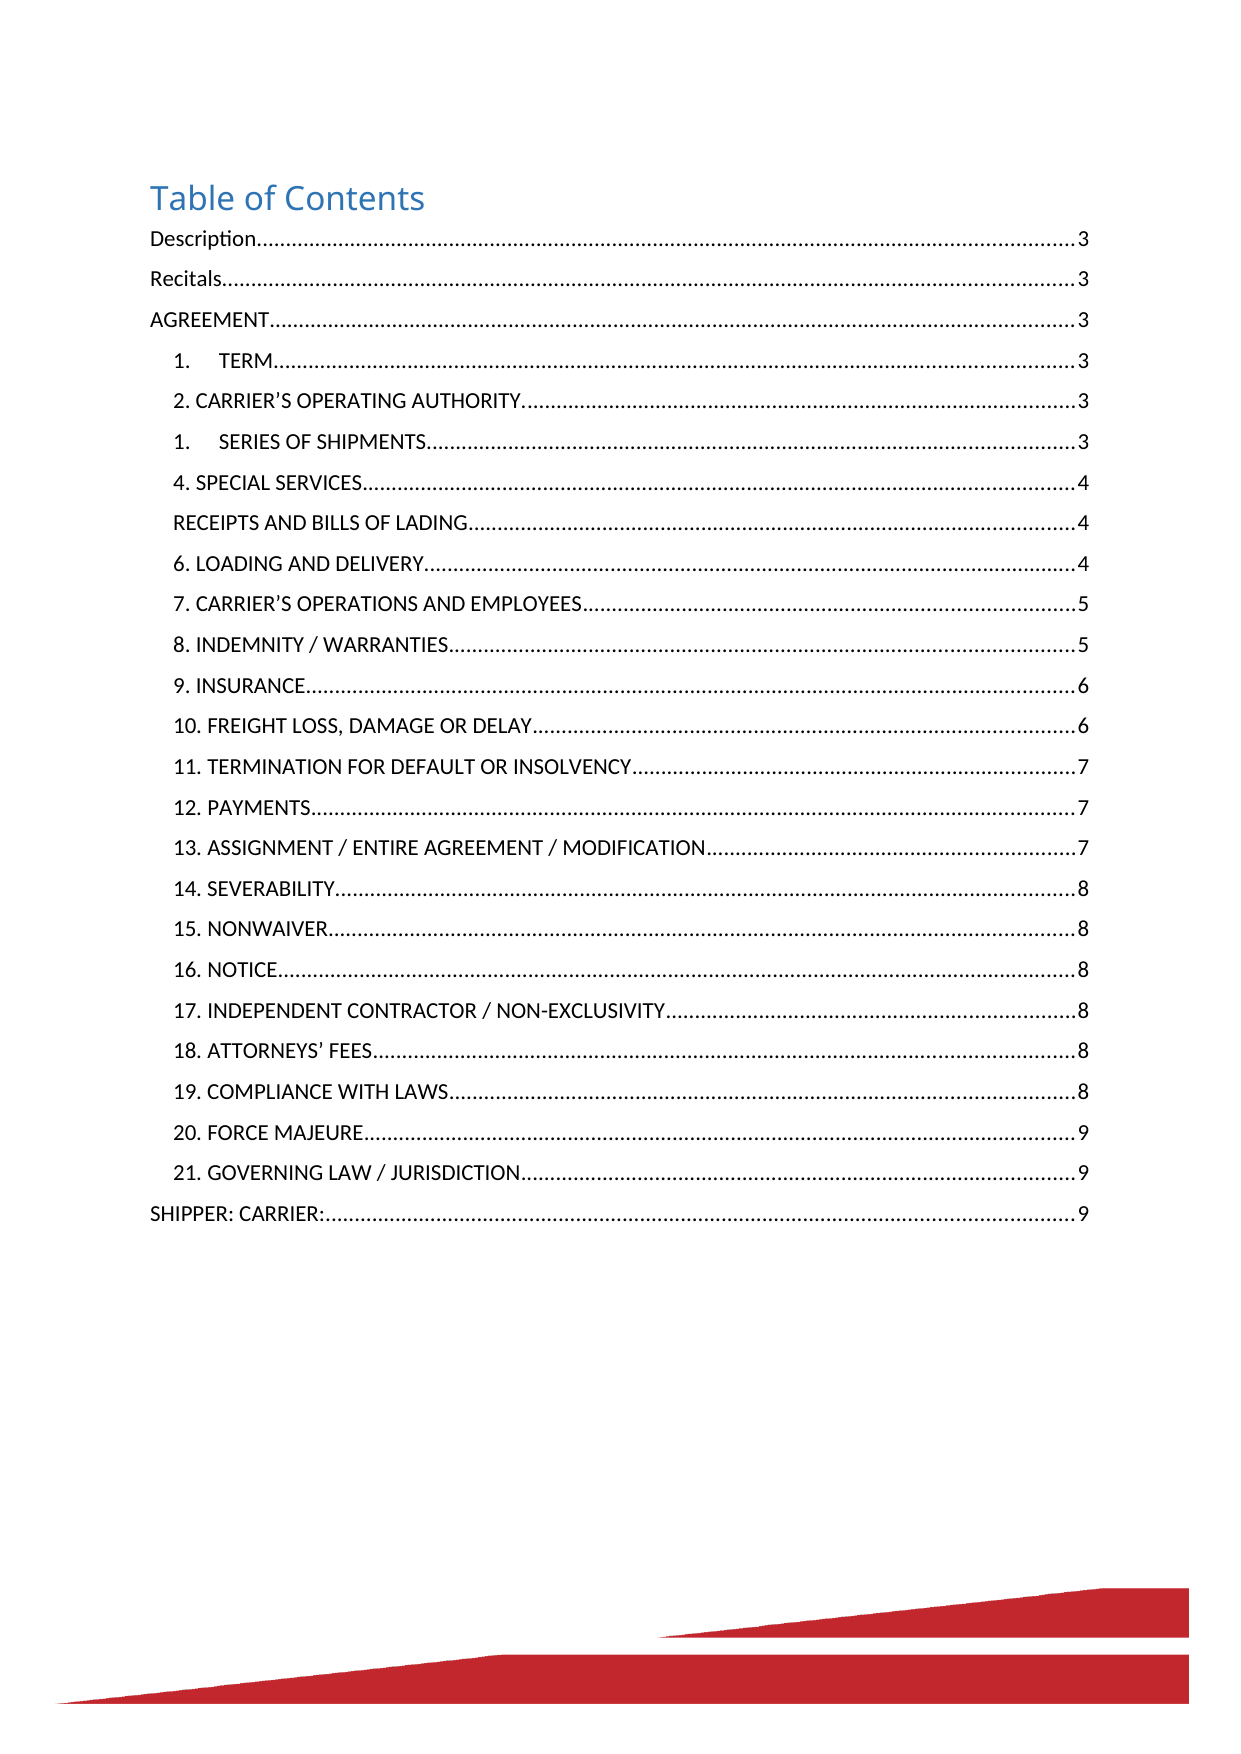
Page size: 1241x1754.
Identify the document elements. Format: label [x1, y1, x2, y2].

picture [52, 1561, 1189, 1740]
